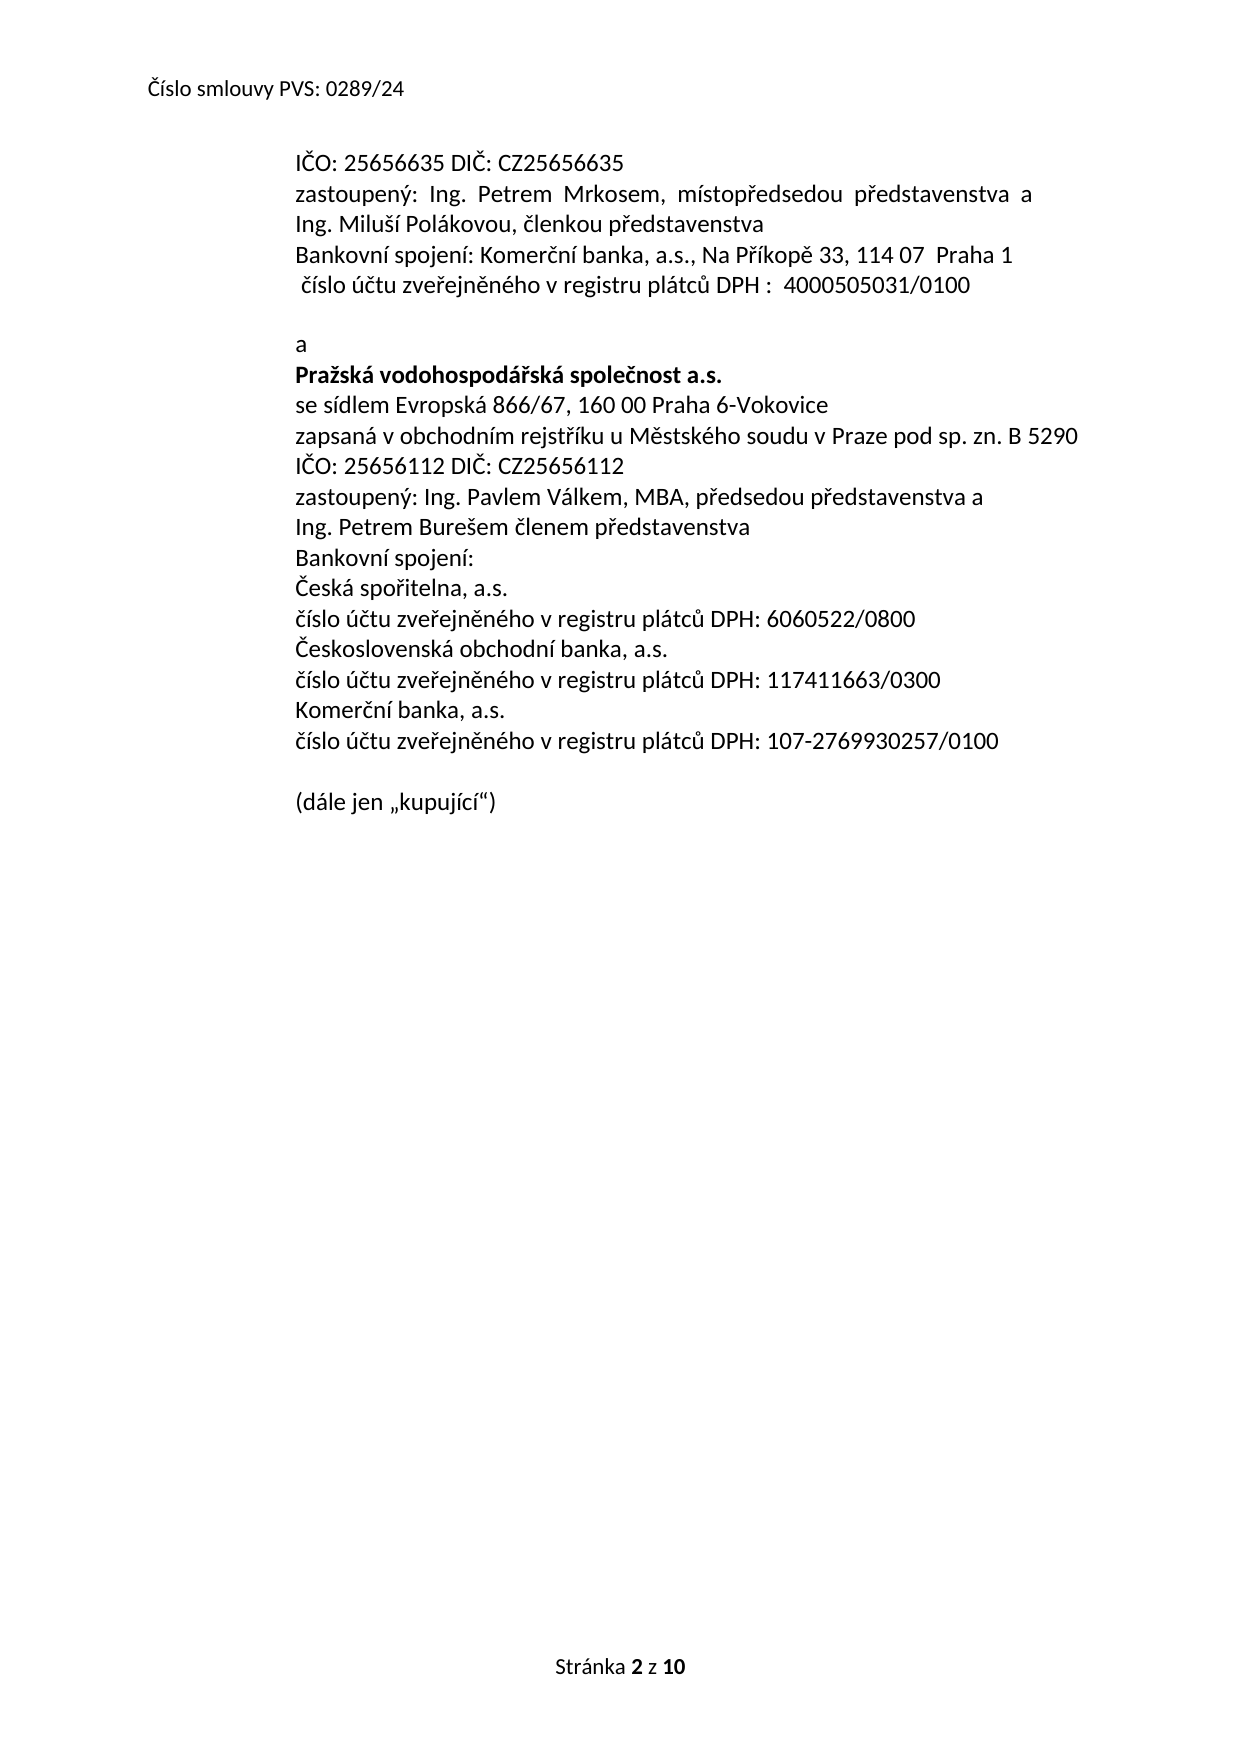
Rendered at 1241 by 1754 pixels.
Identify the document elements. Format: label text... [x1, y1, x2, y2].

text Československá obchodní banka, a.s. [221, 633, 1093, 664]
text a [148, 328, 1034, 359]
text Pražská vodohospodářská společnost a.s. [221, 359, 1093, 389]
text se sídlem Evropská 866/67, 160 00 Praha 6-Vokovice [221, 389, 1093, 420]
text zapsaná v obchodním rejstříku u Městského soudu v Praze pod sp. zn. B 5290 [295, 420, 1093, 450]
text Bankovní spojení: Komerční banka, a.s., Na Příkopě 33, 114 07 Praha 1 [295, 239, 1034, 270]
text číslo účtu zveřejněného v registru plátců DPH : 4000505031/0100 [221, 270, 1093, 300]
text číslo účtu zveřejněného v registru plátců DPH: 107-2769930257/0100 [221, 725, 1093, 756]
text IČO: 25656635 DIČ: CZ25656635 [221, 148, 1093, 178]
text Bankovní spojení: [221, 542, 1093, 572]
text Česká spořitelna, a.s. [221, 572, 1093, 603]
text zastoupený: Ing. Pavlem Válkem, MBA, předsedou představenstva a [295, 481, 1034, 511]
text Komerční banka, a.s. [221, 694, 1093, 725]
text zastoupený: Ing. Petrem Mrkosem, místopředsedou představenstva a Ing. Miluší Polákovou, členkou představenstva [295, 178, 1034, 239]
text IČO: 25656112 DIČ: CZ25656112 [221, 450, 1093, 481]
text číslo účtu zveřejněného v registru plátců DPH: 6060522/0800 [221, 603, 1093, 633]
text Ing. Petrem Burešem členem představenstva [295, 511, 1034, 542]
text (dále jen „kupující“) [221, 786, 1093, 817]
text číslo účtu zveřejněného v registru plátců DPH: 117411663/0300 [221, 664, 1093, 694]
